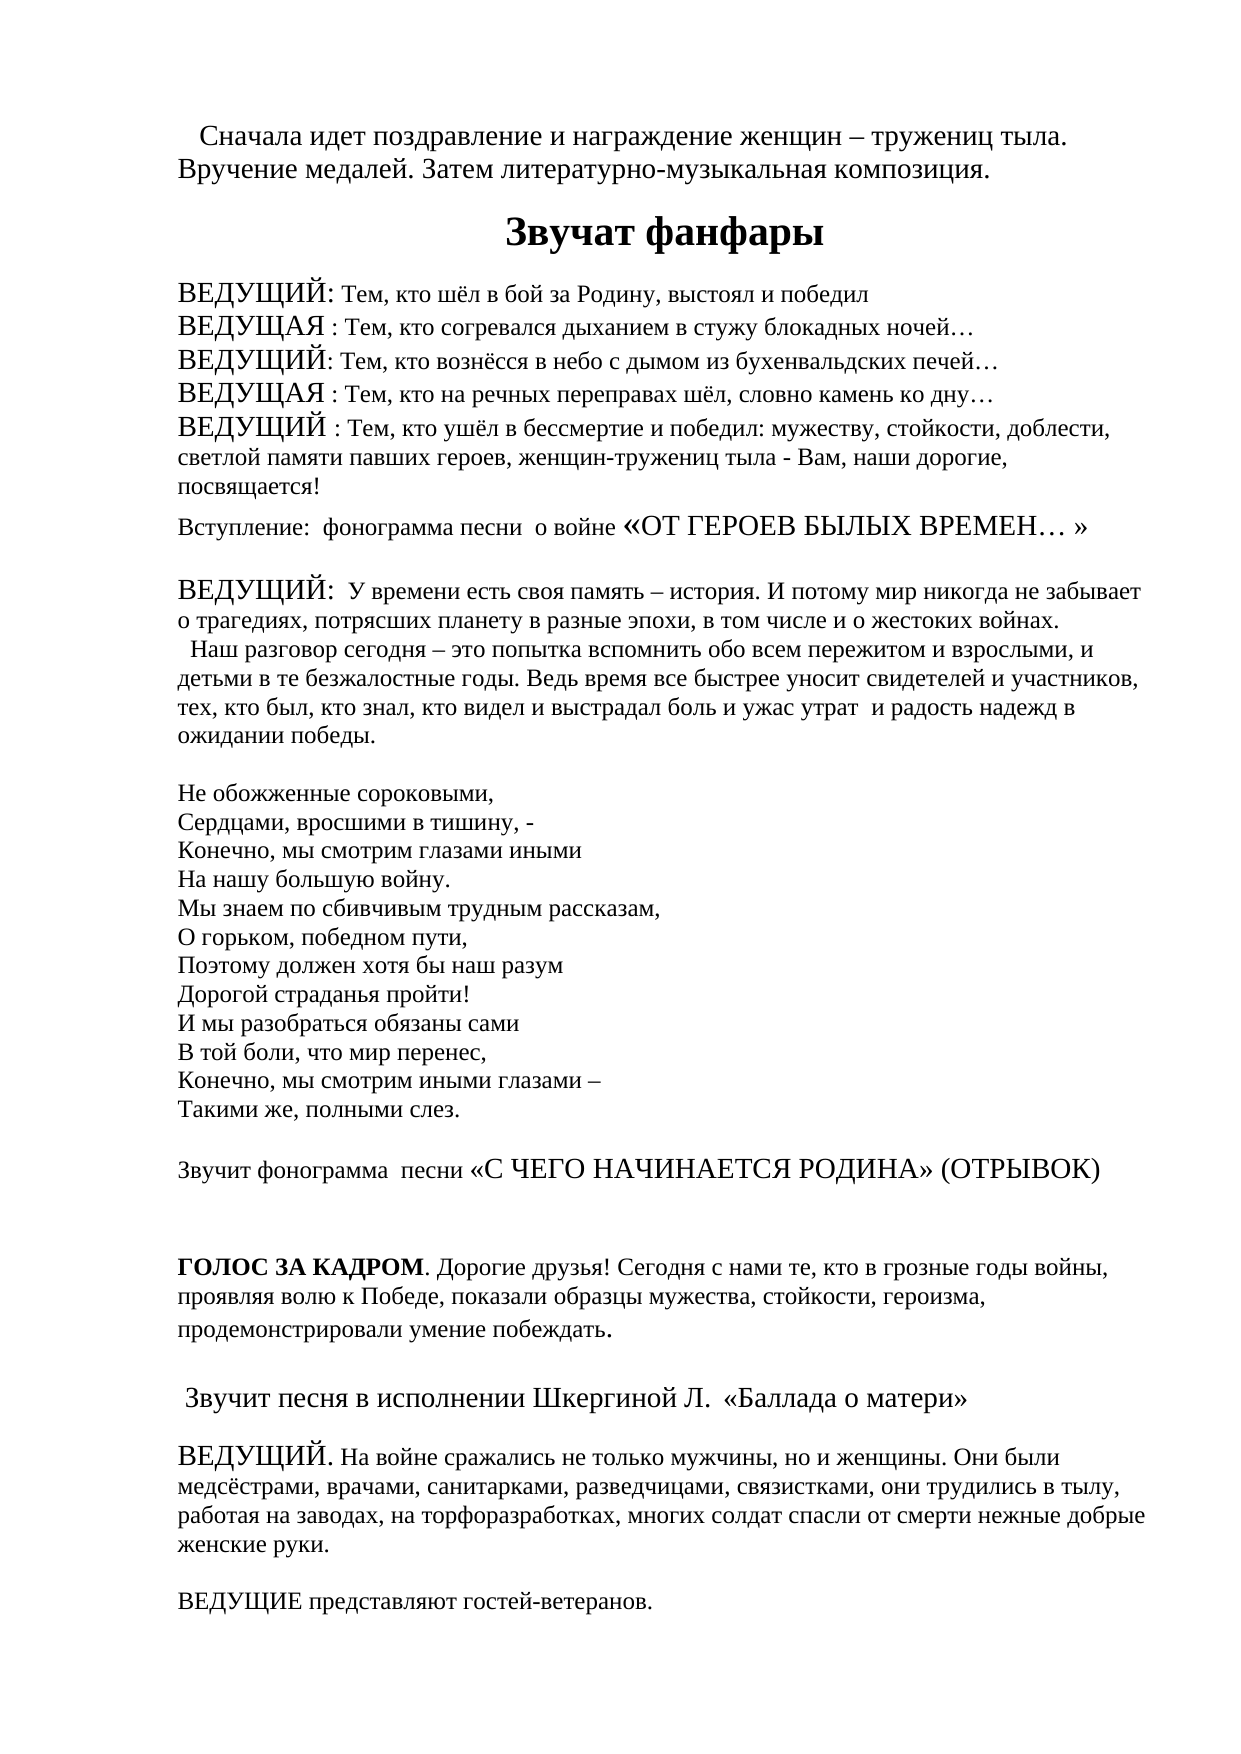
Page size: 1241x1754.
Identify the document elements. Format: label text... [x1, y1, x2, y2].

text Звучит песня в исполнении Шкергиной Л. «Баллада о матери» [177, 1364, 1152, 1417]
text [177, 1438, 1152, 1615]
text Звучат фанфары [177, 206, 1152, 254]
text ВЕДУЩИЙ: Тем, кто шёл в бой за Родину, выстоял и победил ВЕДУЩАЯ : Тем, кто согревался дыханием в стужу блокадных ночей… ВЕДУЩИЙ: Тем, кто вознёсся в небо с дымом из бухенвальдских печей… ВЕДУЩАЯ : Тем, кто на речных переправах шёл, словно камень ко дну… ВЕДУЩИЙ : Тем, кто ушёл в бессмертие и победил: мужеству, стойкости, доблести, светлой памяти павших героев, женщин-тружениц тыла - Вам, наши дорогие, посвящается! Вступление: фонограмма песни о войне «ОТ ГЕРОЕВ БЫЛЫХ ВРЕМЕН… » ВЕДУЩИЙ: У времени есть своя память – история. И потому мир никогда не забывает о трагедиях, потрясших планету в разные эпохи, в том числе и о жестоких войнах. Наш разговор сегодня – это попытка вспомнить обо всем пережитом и взрослыми, и детьми в те безжалостные годы. Ведь время все быстрее уносит свидетелей и участников, тех, кто был, кто знал, кто видел и выстрадал боль и ужас утрат и радость надежд в ожидании победы. Не обожженные сороковыми, Сердцами, вросшими в тишину, - Конечно, мы смотрим глазами иными На нашу большую войну. Мы знаем по сбивчивым трудным рассказам, О горьком, победном пути, Поэтому должен хотя бы наш разум Дорогой страданья пройти! И мы разобраться обязаны сами В той боли, что мир перенес, Конечно, мы смотрим иными глазами – Такими же, полными слез. Звучит фонограмма песни «С ЧЕГО НАЧИНАЕТСЯ РОДИНА» (ОТРЫВОК) ГОЛОС ЗА КАДРОМ. Дорогие друзья! Сегодня с нами те, кто в грозные годы войны, проявляя волю к Победе, показали образцы мужества, стойкости, героизма, продемонстрировали умение побеждать. [177, 275, 1152, 1343]
text Сначала идет поздравление и награждение женщин – тружениц тыла. Вручение медалей. Затем литературно-музыкальная композиция. [177, 118, 1152, 185]
